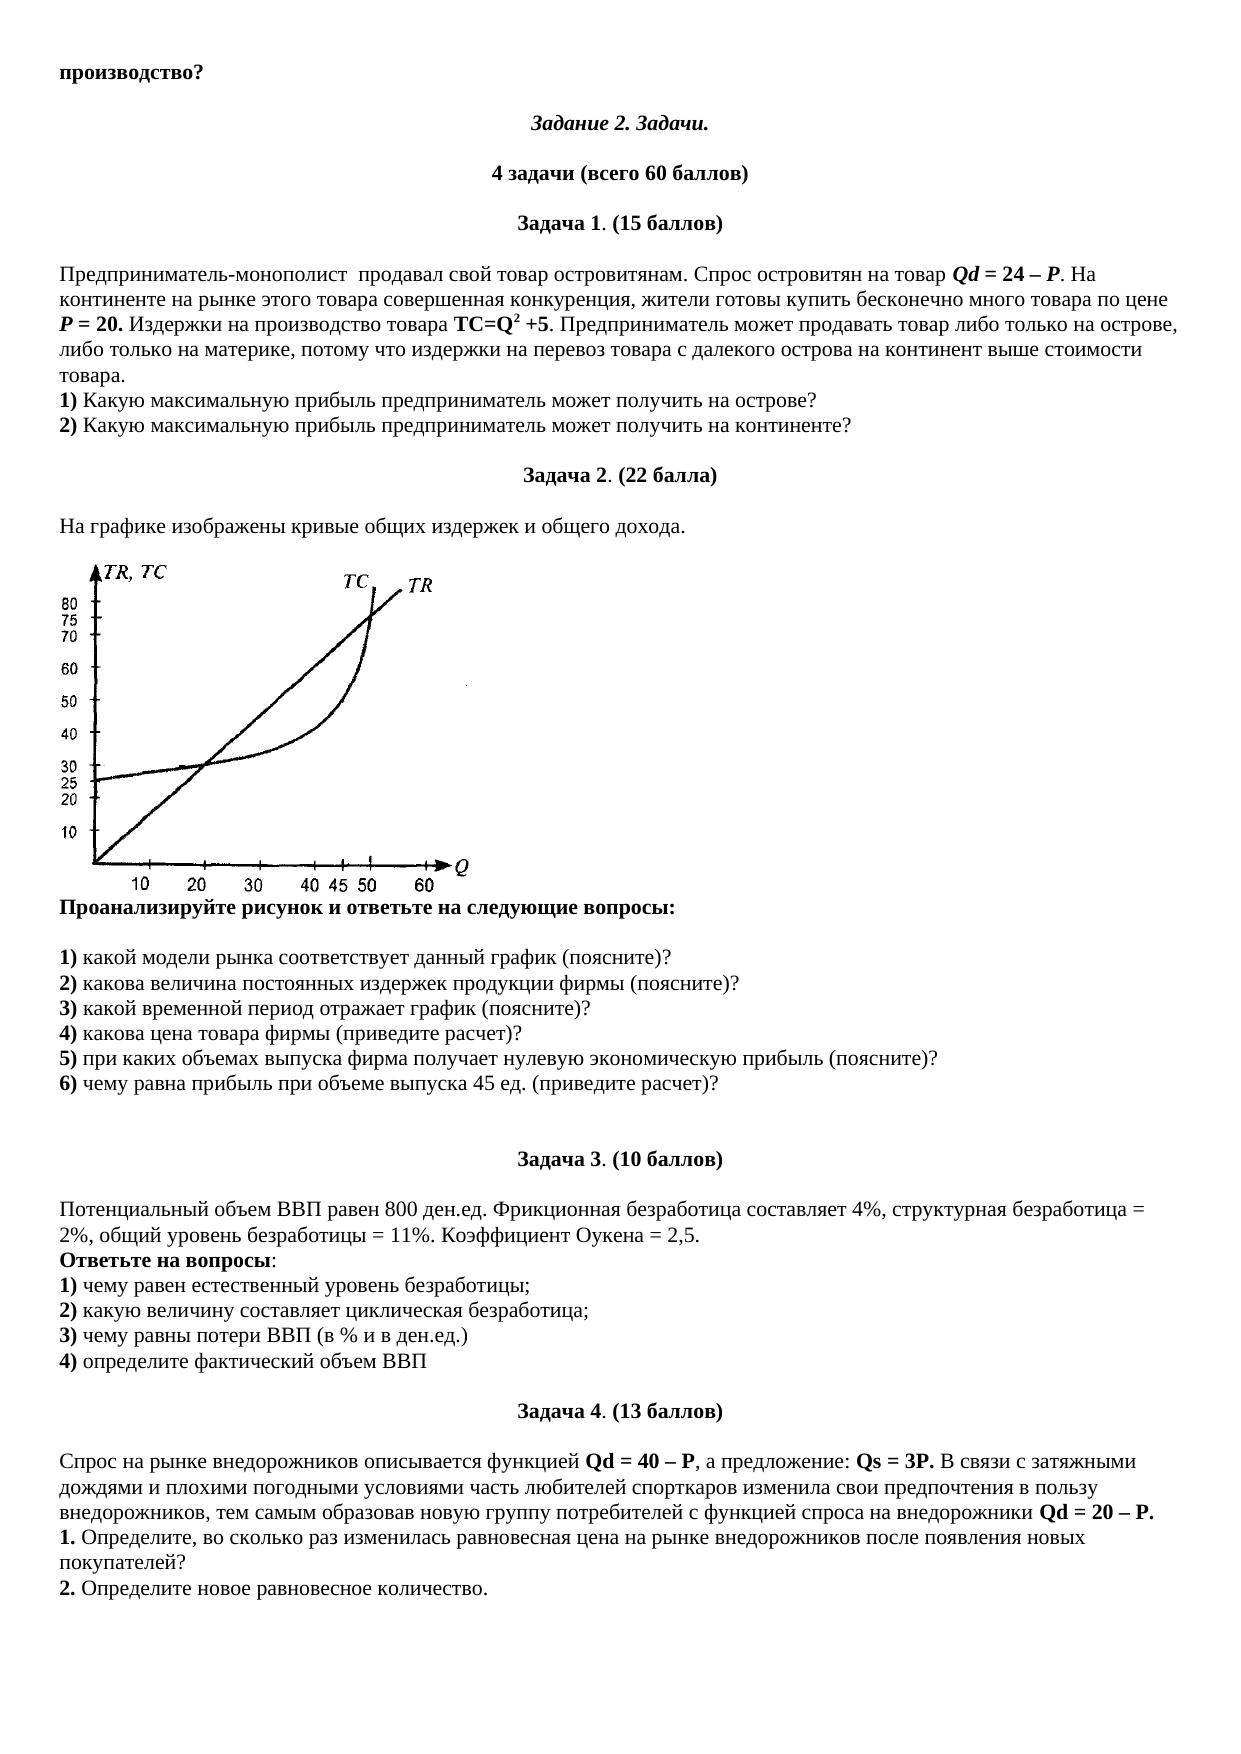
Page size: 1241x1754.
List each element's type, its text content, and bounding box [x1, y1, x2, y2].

text Задача 3. (10 баллов) [59, 1146, 1181, 1171]
text Предприниматель-монополист продавал свой товар островитянам. Спрос островитян на товар Qd = 24 – P. На континенте на рынке этого товара совершенная конкуренция, жители готовы купить бесконечно много товара по цене P = 20. Издержки на производство товара TC=Q2 +5. Предприниматель может продавать товар либо только на острове, либо только на материке, потому что издержки на перевоз товара с далекого острова на континент выше стоимости товара. [59, 261, 1181, 387]
text На графике изображены кривые общих издержек и общего дохода. [59, 513, 1181, 538]
text Задача 2. (22 балла) [59, 462, 1181, 488]
text 3) чему равны потери ВВП (в % и в ден.ед.) [59, 1322, 1181, 1348]
text 3) какой временной период отражает график (поясните)? [59, 995, 1181, 1020]
text 6) чему равна прибыль при объеме выпуска 45 ед. (приведите расчет)? [59, 1070, 1181, 1096]
text 2. Определите новое равновесное количество. [59, 1574, 1181, 1600]
text Спрос на рынке внедорожников описывается функцией Qd = 40 – Р, а предложение: Qs = 3Р. В связи с затяжными дождями и плохими погодными условиями часть любителей спорткаров изменила свои предпочтения в пользу внедорожников, тем самым образовав новую группу потребителей с функцией спроса на внедорожники Qd = 20 – Р. [59, 1448, 1181, 1524]
text 2) какова величина постоянных издержек продукции фирмы (поясните)? [59, 969, 1181, 995]
text 4) определите фактический объем ВВП [59, 1348, 1181, 1373]
text 1) чему равен естественный уровень безработицы; [59, 1272, 1181, 1297]
text Ответьте на вопросы: [59, 1247, 1181, 1272]
text 1) какой модели рынка соответствует данный график (поясните)? [59, 944, 1181, 969]
text 5) при каких объемах выпуска фирма получает нулевую экономическую прибыль (поясните)? [59, 1045, 1181, 1070]
text 2) Какую максимальную прибыль предприниматель может получить на континенте? [59, 412, 1181, 437]
text Проанализируйте рисунок и ответьте на следующие вопросы: [59, 894, 1181, 919]
picture [59, 563, 469, 894]
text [59, 59, 1181, 84]
text 1) Какую максимальную прибыль предприниматель может получить на острове? [59, 387, 1181, 412]
text Потенциальный объем ВВП равен 800 ден.ед. Фрикционная безработица составляет 4%, структурная безработица = 2%, общий уровень безработицы = 11%. Коэффициент Оукена = 2,5. [59, 1196, 1181, 1247]
text 4 задачи (всего 60 баллов) [59, 160, 1181, 185]
text 4) какова цена товара фирмы (приведите расчет)? [59, 1020, 1181, 1045]
text Задание 2. Задачи. [59, 109, 1181, 135]
text Задача 1. (15 баллов) [59, 210, 1181, 236]
text 2) какую величину составляет циклическая безработица; [59, 1297, 1181, 1322]
text 1. Определите, во сколько раз изменилась равновесная цена на рынке внедорожников после появления новых покупателей? [59, 1524, 1181, 1574]
text Задача 4. (13 баллов) [59, 1398, 1181, 1423]
